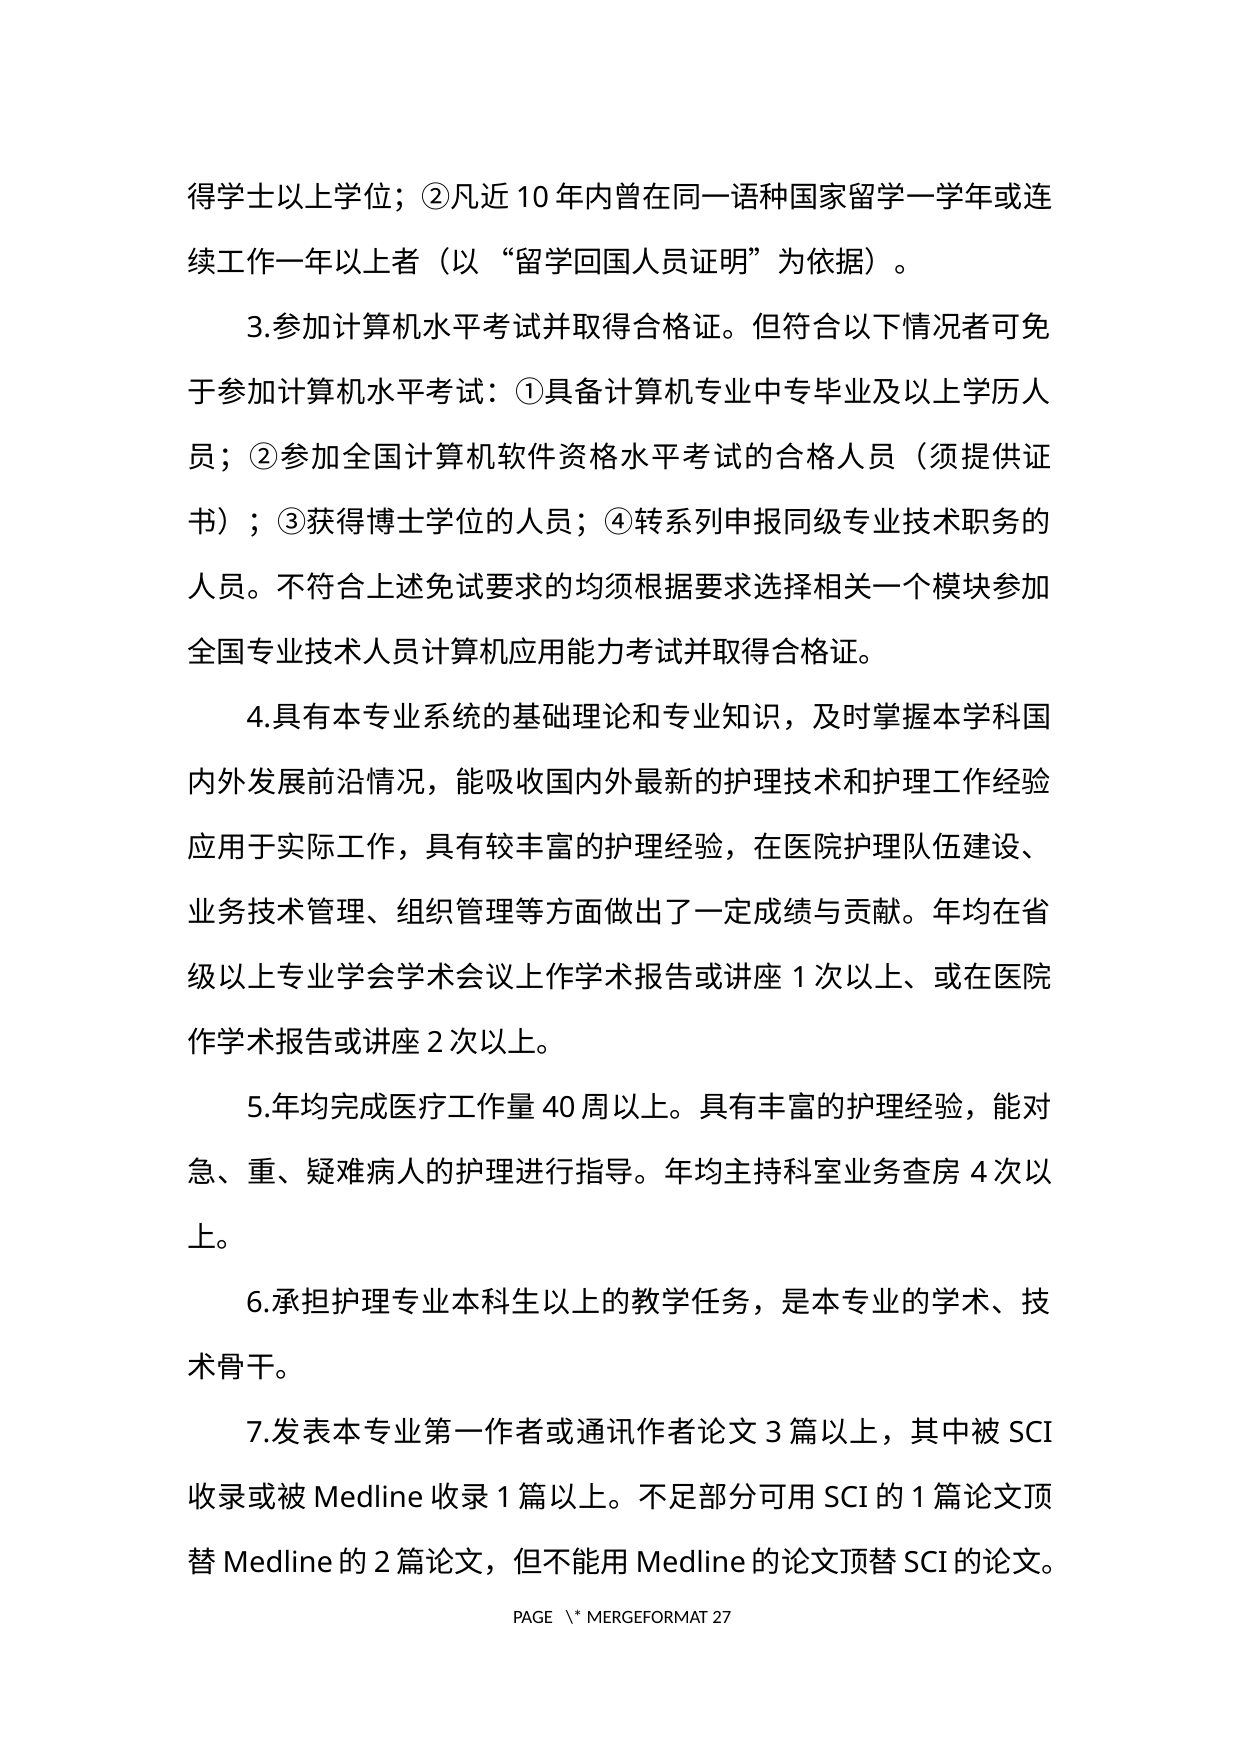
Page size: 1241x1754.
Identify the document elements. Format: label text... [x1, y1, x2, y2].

text 6.承担护理专业本科生以上的教学任务，是本专业的学术、技术骨干。 [187, 1267, 1053, 1397]
text 7.发表本专业第一作者或通讯作者论文3篇以上，其中被SCI收录或被Medline收录1篇以上。不足部分可用SCI的1篇论文顶替Medline的2篇论文，但不能用Medline的论文顶替SCI的论文。 [187, 1397, 1053, 1592]
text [187, 162, 1053, 292]
text 4.具有本专业系统的基础理论和专业知识，及时掌握本学科国内外发展前沿情况，能吸收国内外最新的护理技术和护理工作经验应用于实际工作，具有较丰富的护理经验，在医院护理队伍建设、业务技术管理、组织管理等方面做出了一定成绩与贡献。年均在省级以上专业学会学术会议上作学术报告或讲座1次以上、或在医院作学术报告或讲座2次以上。 [187, 682, 1053, 1072]
text 5.年均完成医疗工作量40周以上。具有丰富的护理经验，能对急、重、疑难病人的护理进行指导。年均主持科室业务查房4次以上。 [187, 1072, 1053, 1267]
text 3.参加计算机水平考试并取得合格证。但符合以下情况者可免于参加计算机水平考试：①具备计算机专业中专毕业及以上学历人员；②参加全国计算机软件资格水平考试的合格人员（须提供证书）；③获得博士学位的人员；④转系列申报同级专业技术职务的人员。不符合上述免试要求的均须根据要求选择相关一个模块参加全国专业技术人员计算机应用能力考试并取得合格证。 [187, 292, 1053, 682]
